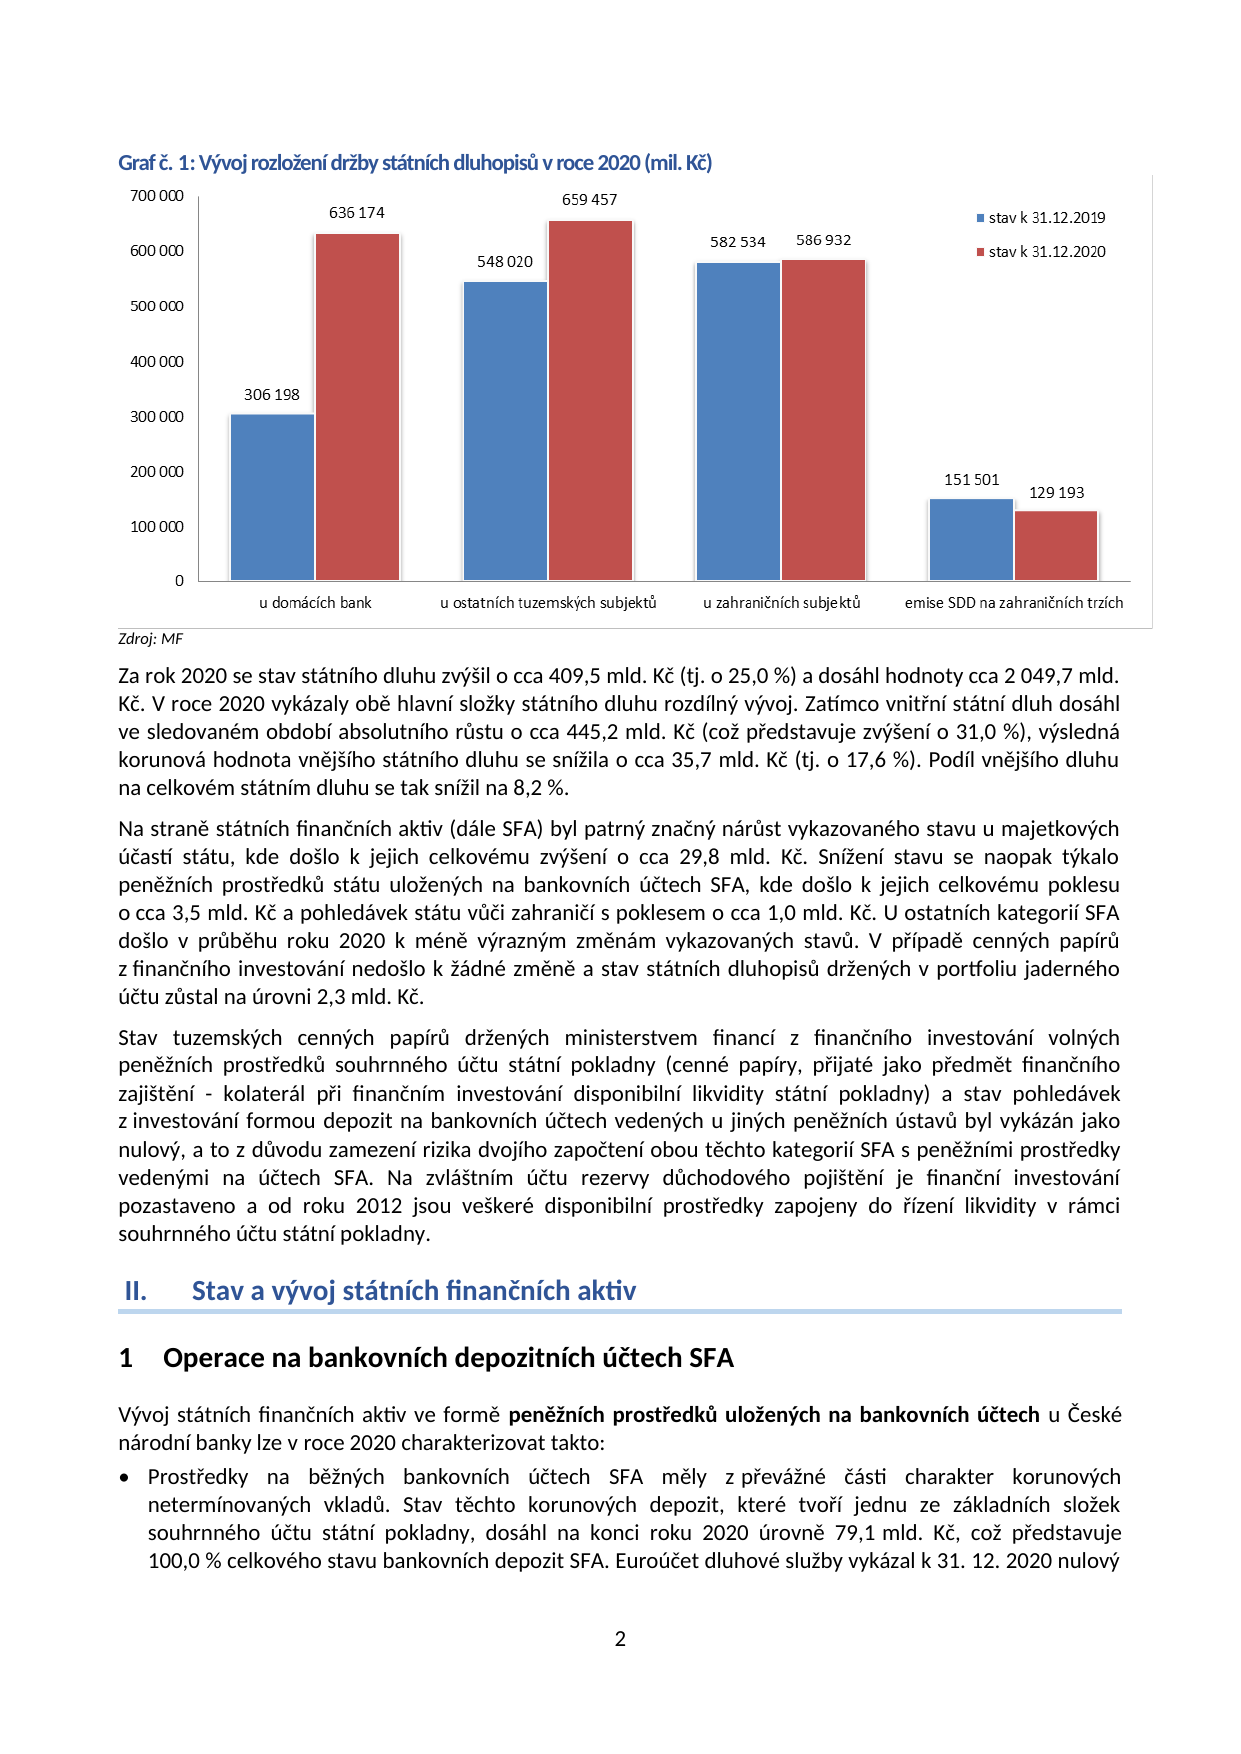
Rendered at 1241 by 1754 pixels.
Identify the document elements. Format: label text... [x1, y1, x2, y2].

text Za rok 2020 se stav státního dluhu zvýšil o cca 409,5 mld. Kč (tj. o 25,0 %) a dosáhl hodnoty cca 2 049,7 mld. Kč. V roce 2020 vykázaly obě hlavní složky státního dluhu rozdílný vývoj. Zatímco vnitřní státní dluh dosáhl ve sledovaném období absolutního růstu o cca 445,2 mld. Kč (což představuje zvýšení o 31,0 %), výsledná korunová hodnota vnějšího státního dluhu se snížila o cca 35,7 mld. Kč (tj. o 17,6 %). Podíl vnějšího dluhu na celkovém státním dluhu se tak snížil na 8,2 %. [118, 661, 1122, 801]
text Stav a vývoj státních finančních aktiv [118, 1272, 1122, 1309]
text Na straně státních finančních aktiv (dále SFA) byl patrný značný nárůst vykazovaného stavu u majetkových účastí státu, kde došlo k jejich celkovému zvýšení o cca 29,8 mld. Kč. Snížení stavu se naopak týkalo peněžních prostředků státu uložených na bankovních účtech SFA, kde došlo k jejich celkovému poklesu o cca 3,5 mld. Kč a pohledávek státu vůči zahraničí s poklesem o cca 1,0 mld. Kč. U ostatních kategorií SFA došlo v průběhu roku 2020 k méně výrazným změnám vykazovaných stavů. V případě cenných papírů z finančního investování nedošlo k žádné změně a stav státních dluhopisů držených v portfoliu jaderného účtu zůstal na úrovni 2,3 mld. Kč. [118, 814, 1122, 1010]
picture [118, 175, 1153, 629]
subtitle Operace na bankovních depozitních účtech SFA [118, 1339, 1122, 1375]
text Stav tuzemských cenných papírů držených ministerstvem financí z finančního investování volných peněžních prostředků souhrnného účtu státní pokladny (cenné papíry, přijaté jako předmět finančního zajištění - kolaterál při finančním investování disponibilní likvidity státní pokladny) a stav pohledávek z investování formou depozit na bankovních účtech vedených u jiných peněžních ústavů byl vykázán jako nulový, a to z důvodu zamezení rizika dvojího započtení obou těchto kategorií SFA s peněžními prostředky vedenými na účtech SFA. Na zvláštním účtu rezervy důchodového pojištění je finanční investování pozastaveno a od roku 2012 jsou veškeré disponibilní prostředky zapojeny do řízení likvidity v rámci souhrnného účtu státní pokladny. [118, 1023, 1122, 1247]
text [118, 1462, 1122, 1574]
subtitle Zdroj: MF [118, 629, 1122, 649]
text Vývoj státních finančních aktiv ve formě peněžních prostředků uložených na bankovních účtech u České národní banky lze v roce 2020 charakterizovat takto: [118, 1400, 1122, 1456]
